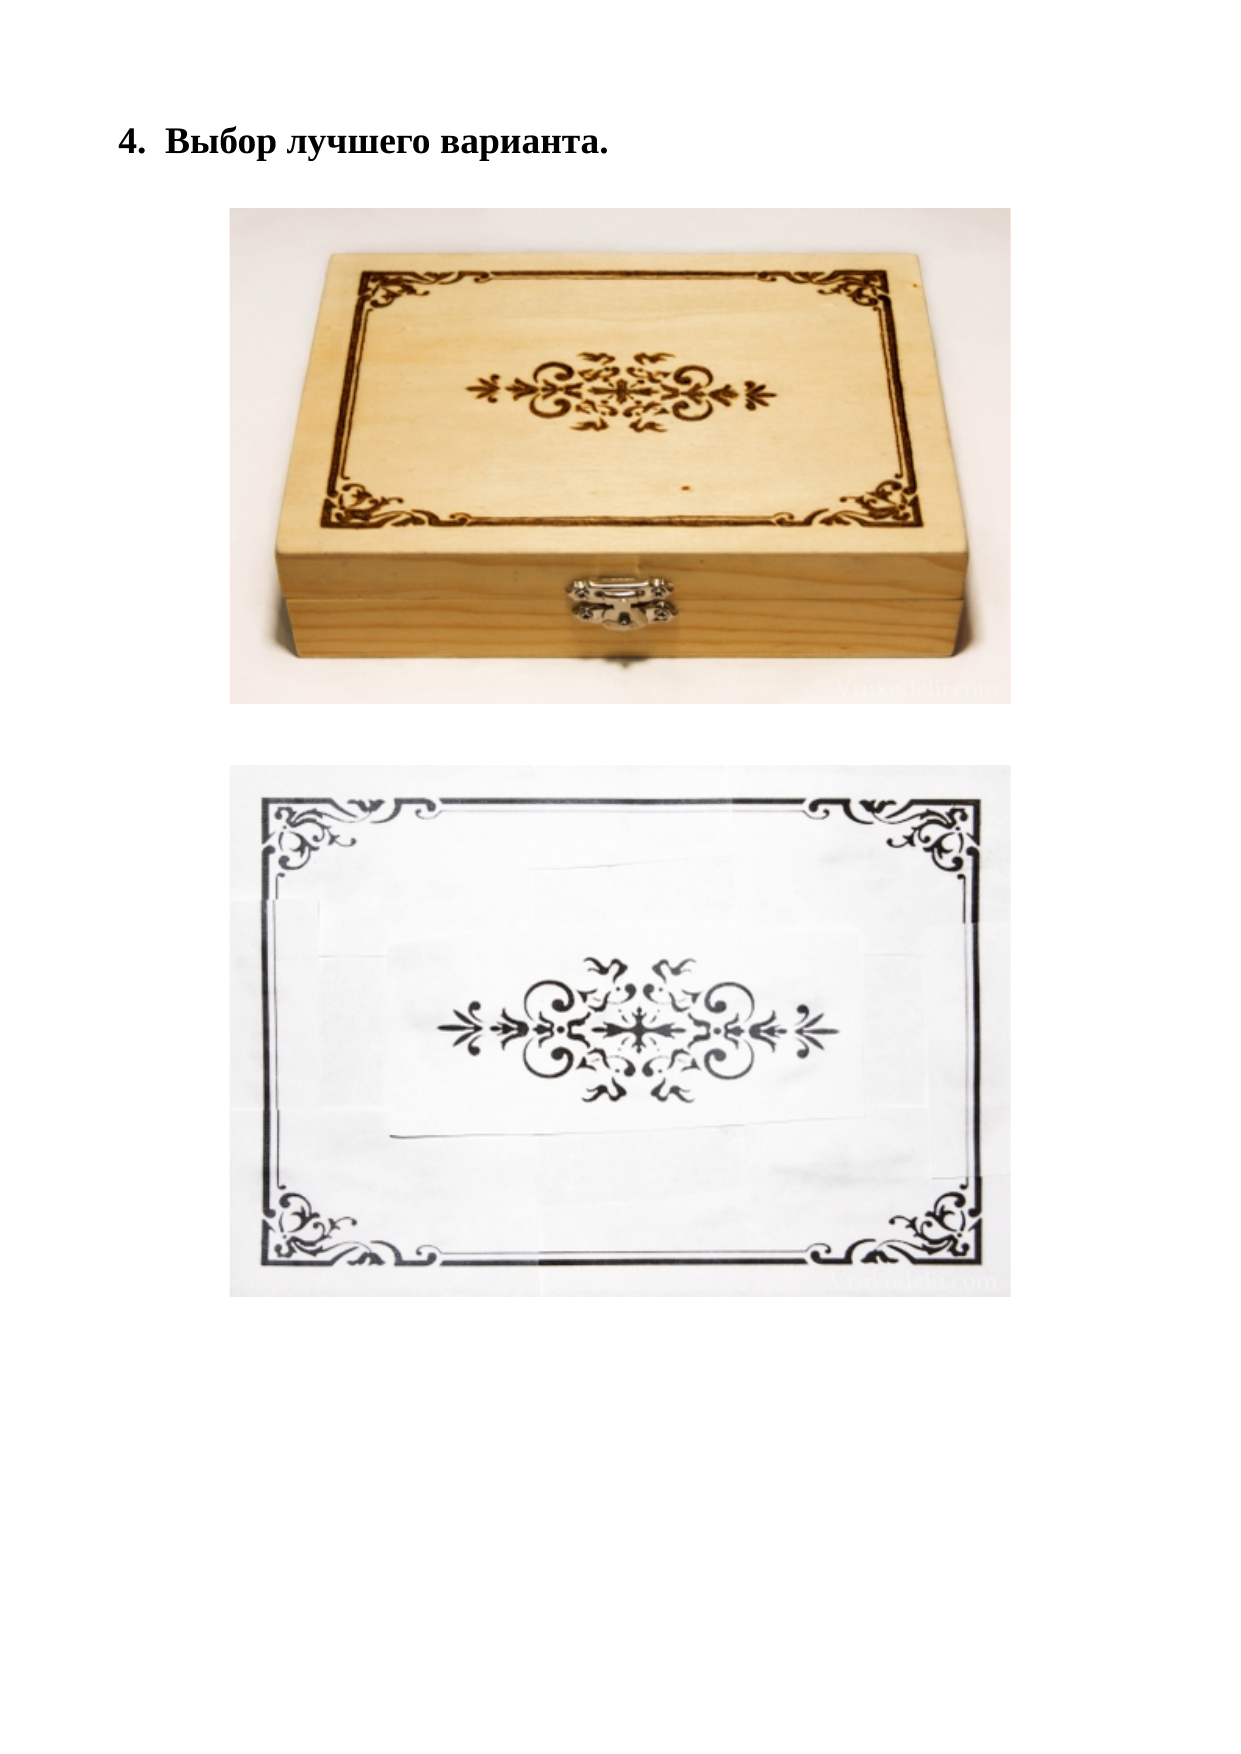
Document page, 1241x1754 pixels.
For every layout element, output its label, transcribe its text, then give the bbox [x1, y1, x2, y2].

picture [229, 208, 1011, 704]
text 4. Выбор лучшего варианта. [118, 118, 1122, 161]
picture [229, 765, 1011, 1297]
